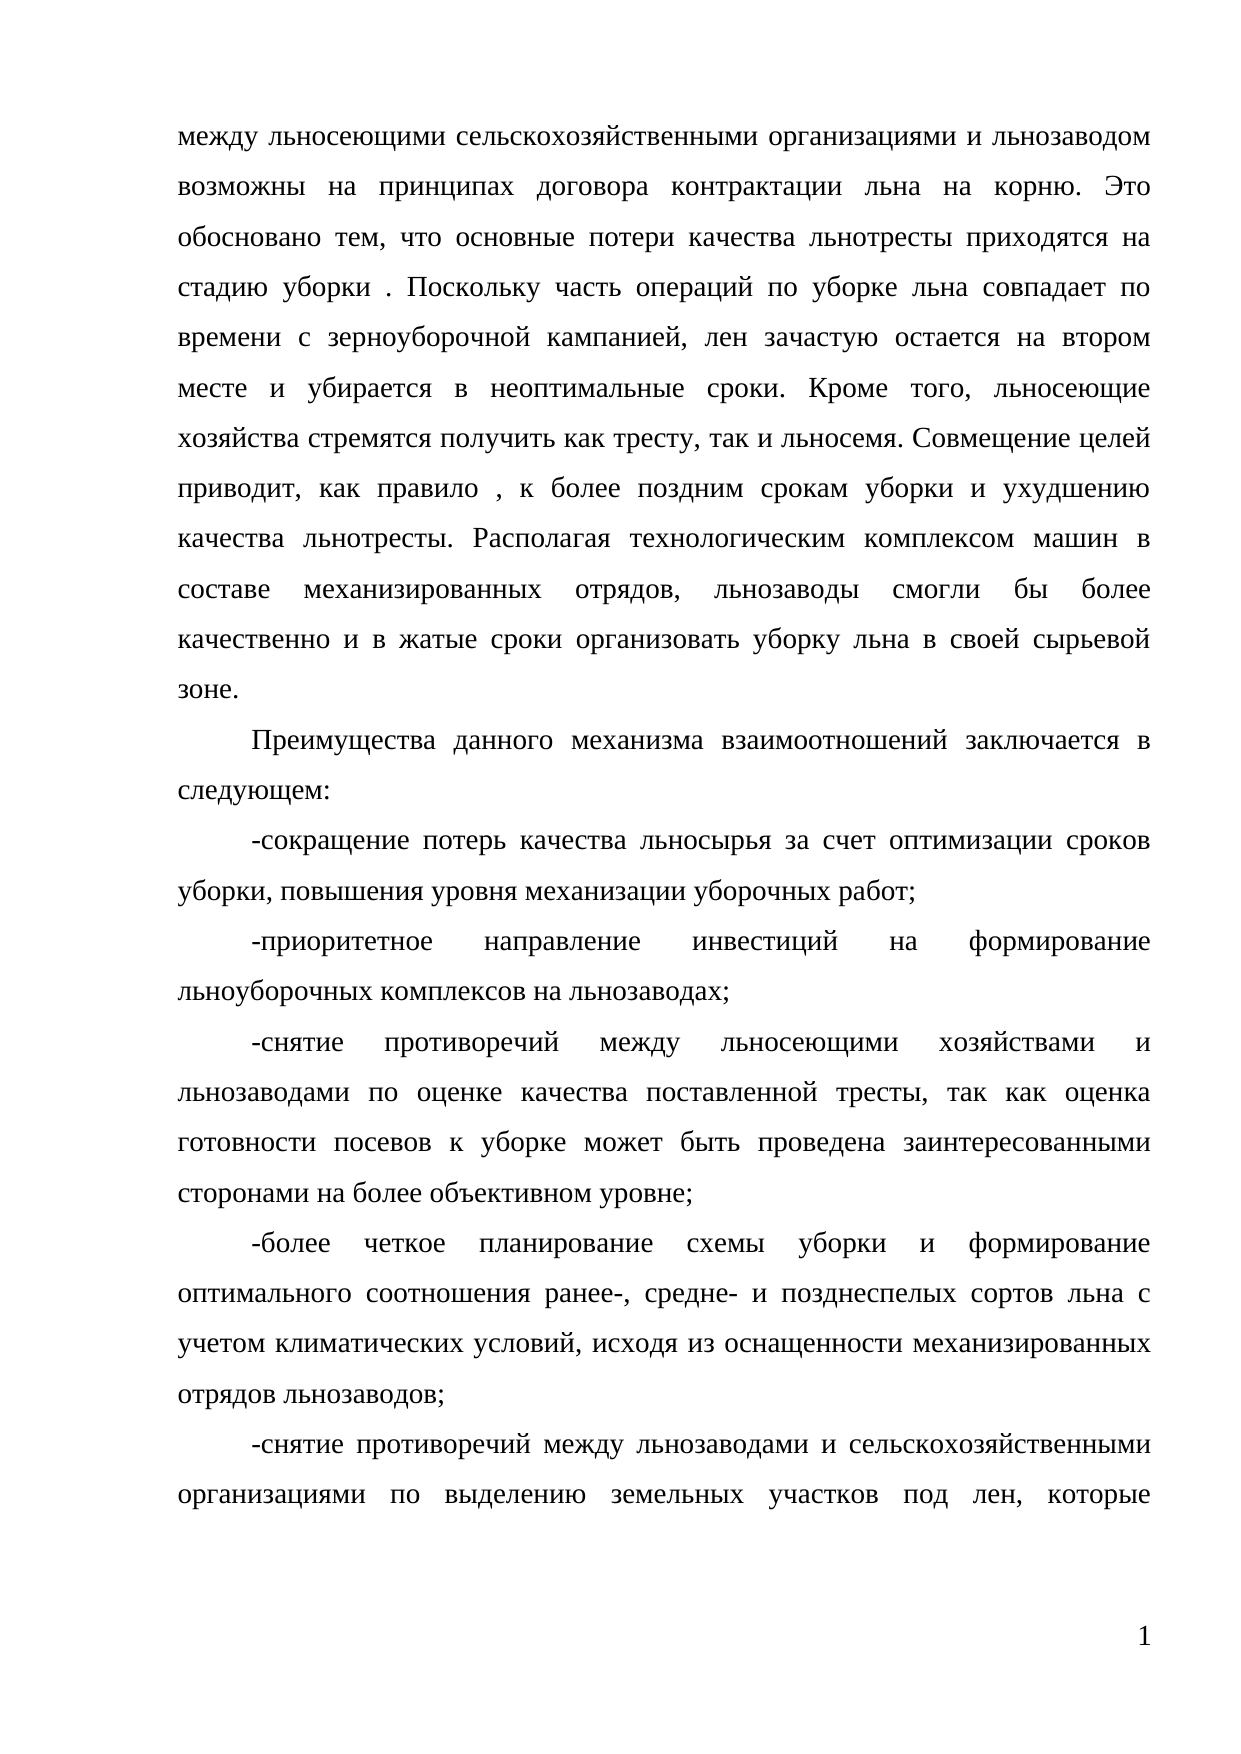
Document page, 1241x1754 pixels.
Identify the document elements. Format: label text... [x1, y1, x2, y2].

text Преимущества данного механизма взаимоотношений заключается в следующем: [177, 722, 1152, 806]
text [177, 1426, 1152, 1510]
text -приоритетное направление инвестиций на формирование льноуборочных комплексов на льнозаводах; [177, 923, 1152, 1007]
text -более четкое планирование схемы уборки и формирование оптимального соотношения ранее-, средне- и позднеспелых сортов льна с учетом климатических условий, исходя из оснащенности механизированных отрядов льнозаводов; [177, 1225, 1152, 1409]
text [177, 118, 1152, 705]
text -снятие противоречий между льносеющими хозяйствами и льнозаводами по оценке качества поставленной тресты, так как оценка готовности посевов к уборке может быть проведена заинтересованными сторонами на более объективном уровне; [177, 1024, 1152, 1208]
text -сокращение потерь качества льносырья за счет оптимизации сроков уборки, повышения уровня механизации уборочных работ; [177, 822, 1152, 906]
